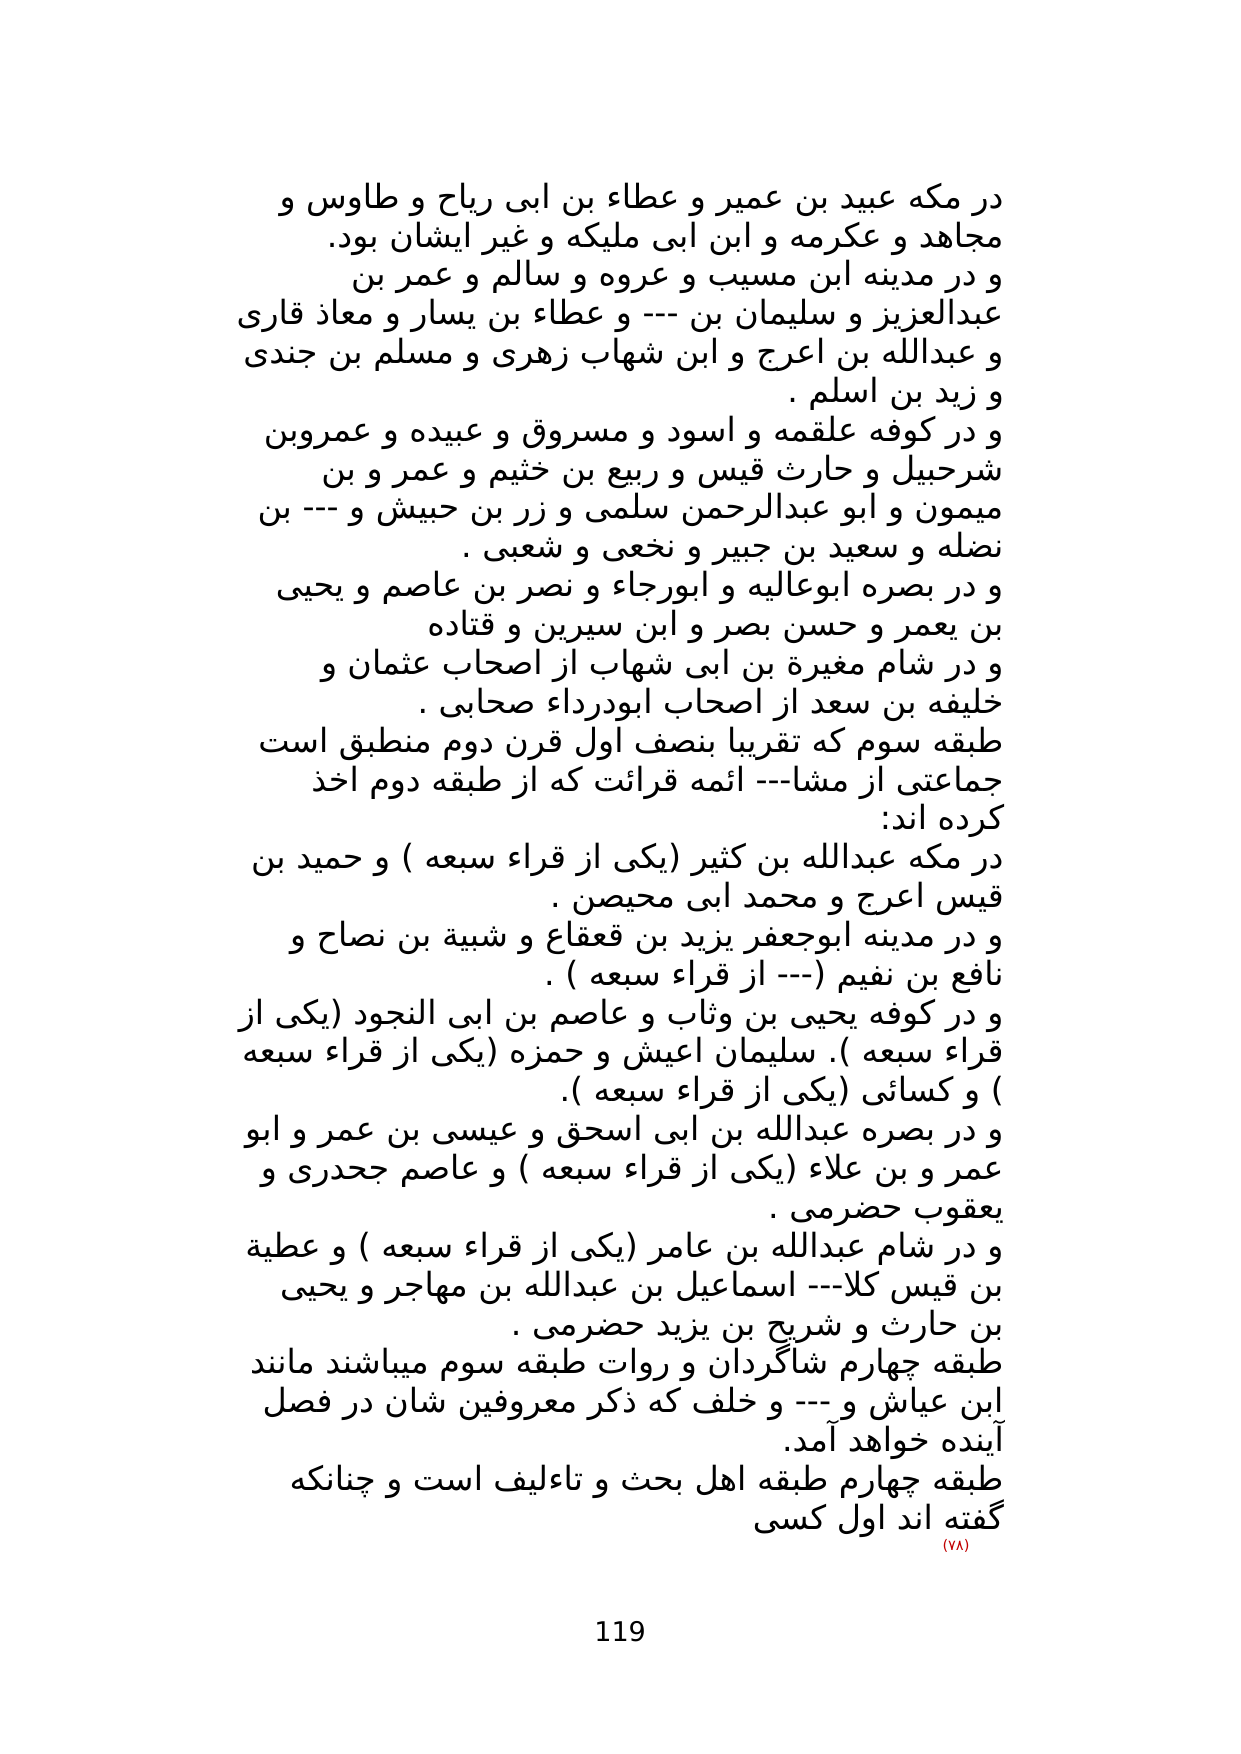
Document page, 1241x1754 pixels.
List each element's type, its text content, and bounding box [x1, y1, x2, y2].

text و در مدينه ابوجعفر يزيد بن قعقاع و شبية بن نصاح و نافع بن نفيم (--- از قراء سبعه ) . [236, 915, 1004, 993]
text و در شام مغيرة بن ابى شهاب از اصحاب عثمان و خليفه بن سعد از اصحاب ابودرداء صحابى . [236, 643, 1004, 721]
text طبقه چهارم طبقه اهل بحث و تاءليف است و چنانكه گفته اند اول كسى [236, 1459, 1004, 1537]
text طبقه چهارم شاگردان و روات طبقه سوم ميباشند مانند ابن عياش و --- و خلف كه ذكر معروفين شان در فصل آينده خواهد آمد. [236, 1343, 1004, 1459]
text و در بصره ابوعاليه و ابورجاء و نصر بن عاصم و يحيى بن يعمر و حسن بصر و ابن سيرين و قتاده [236, 566, 1004, 643]
text و در شام عبدالله بن عامر (يكى از قراء سبعه ) و عطية بن قيس كلا--- اسماعيل بن عبدالله بن مهاجر و يحيى بن حارث و شريح بن يزيد حضرمى . [236, 1226, 1004, 1343]
text و در كوفه يحيى بن وثاب و عاصم بن ابى النجود (يكى از قراء سبعه ). سليمان اعيش و حمزه (يكى از قراء سبعه ) و كسائى (يكى از قراء سبعه ). [236, 993, 1004, 1110]
text و در كوفه علقمه و اسود و مسروق و عبيده و عمروبن شرحبيل و حارث قيس و ربيع بن خثيم و عمر و بن ميمون و ابو عبدالرحمن سلمى و زر بن حبيش و --- بن نضله و سعيد بن جبير و نخعى و شعبى . [236, 410, 1004, 566]
text طبقه سوم كه تقريبا بنصف اول قرن دوم منطبق است جماعتى از مشا--- ائمه قرائت كه از طبقه دوم اخذ كرده اند: [236, 721, 1004, 838]
text در مكه عبدالله بن كثير (يكى از قراء سبعه ) و حميد بن قيس اعرج و محمد ابى محيصن . [236, 838, 1004, 915]
text (٧٨) [236, 1537, 1004, 1566]
text و در بصره عبدالله بن ابى اسحق و عيسى بن عمر و ابو عمر و بن علاء (يكى از قراء سبعه ) و عاصم جحدرى و يعقوب حضرمى . [236, 1110, 1004, 1226]
text و در مدينه ابن مسيب و عروه و سالم و عمر بن عبدالعزيز و سليمان بن --- و عطاء بن يسار و معاذ قارى و عبدالله بن اعرج و ابن شهاب زهرى و مسلم بن جندى و زيد بن اسلم . [236, 255, 1004, 410]
text در مكه عبيد بن عمير و عطاء بن ابى رياح و طاوس و مجاهد و عكرمه و ابن ابى مليكه و غير ايشان بود. [236, 177, 1004, 255]
